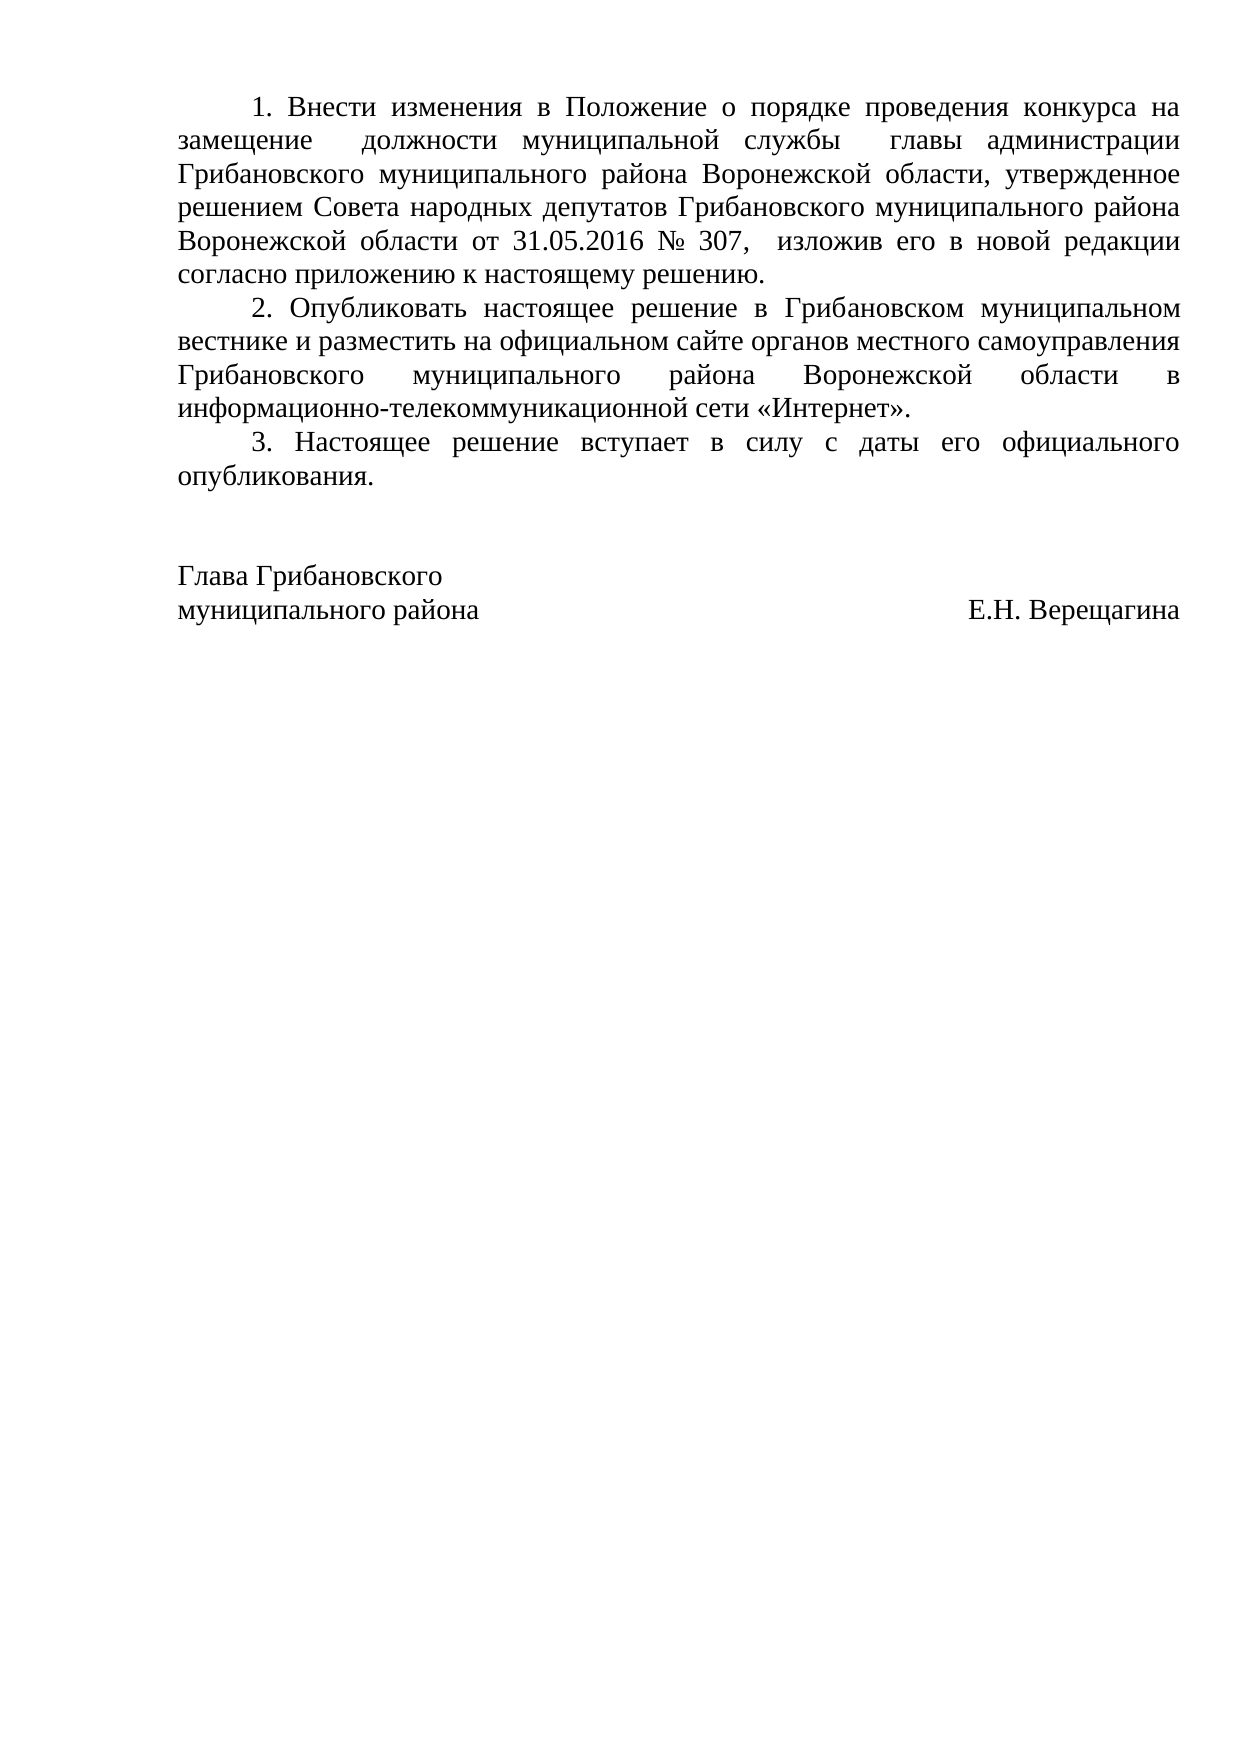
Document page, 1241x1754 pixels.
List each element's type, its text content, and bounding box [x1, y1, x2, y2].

text Глава Грибановского [177, 558, 1181, 592]
text 3. Настоящее решение вступает в силу с даты его официального опубликования. [177, 424, 1181, 491]
text муниципального района Е.Н. Верещагина [177, 592, 1181, 625]
text 1. Внести изменения в Положение о порядке проведения конкурса на замещение должности муниципальной службы главы администрации Грибановского муниципального района Воронежской области, утвержденное решением Совета народных депутатов Грибановского муниципального района Воронежской области от 31.05.2016 № 307, изложив его в новой редакции согласно приложению к настоящему решению. [177, 89, 1181, 290]
text 2. Опубликовать настоящее решение в Грибановском муниципальном вестнике и разместить на официальном сайте органов местного самоуправления Грибановского муниципального района Воронежской области в информационно-телекоммуникационной сети «Интернет». [177, 290, 1181, 424]
